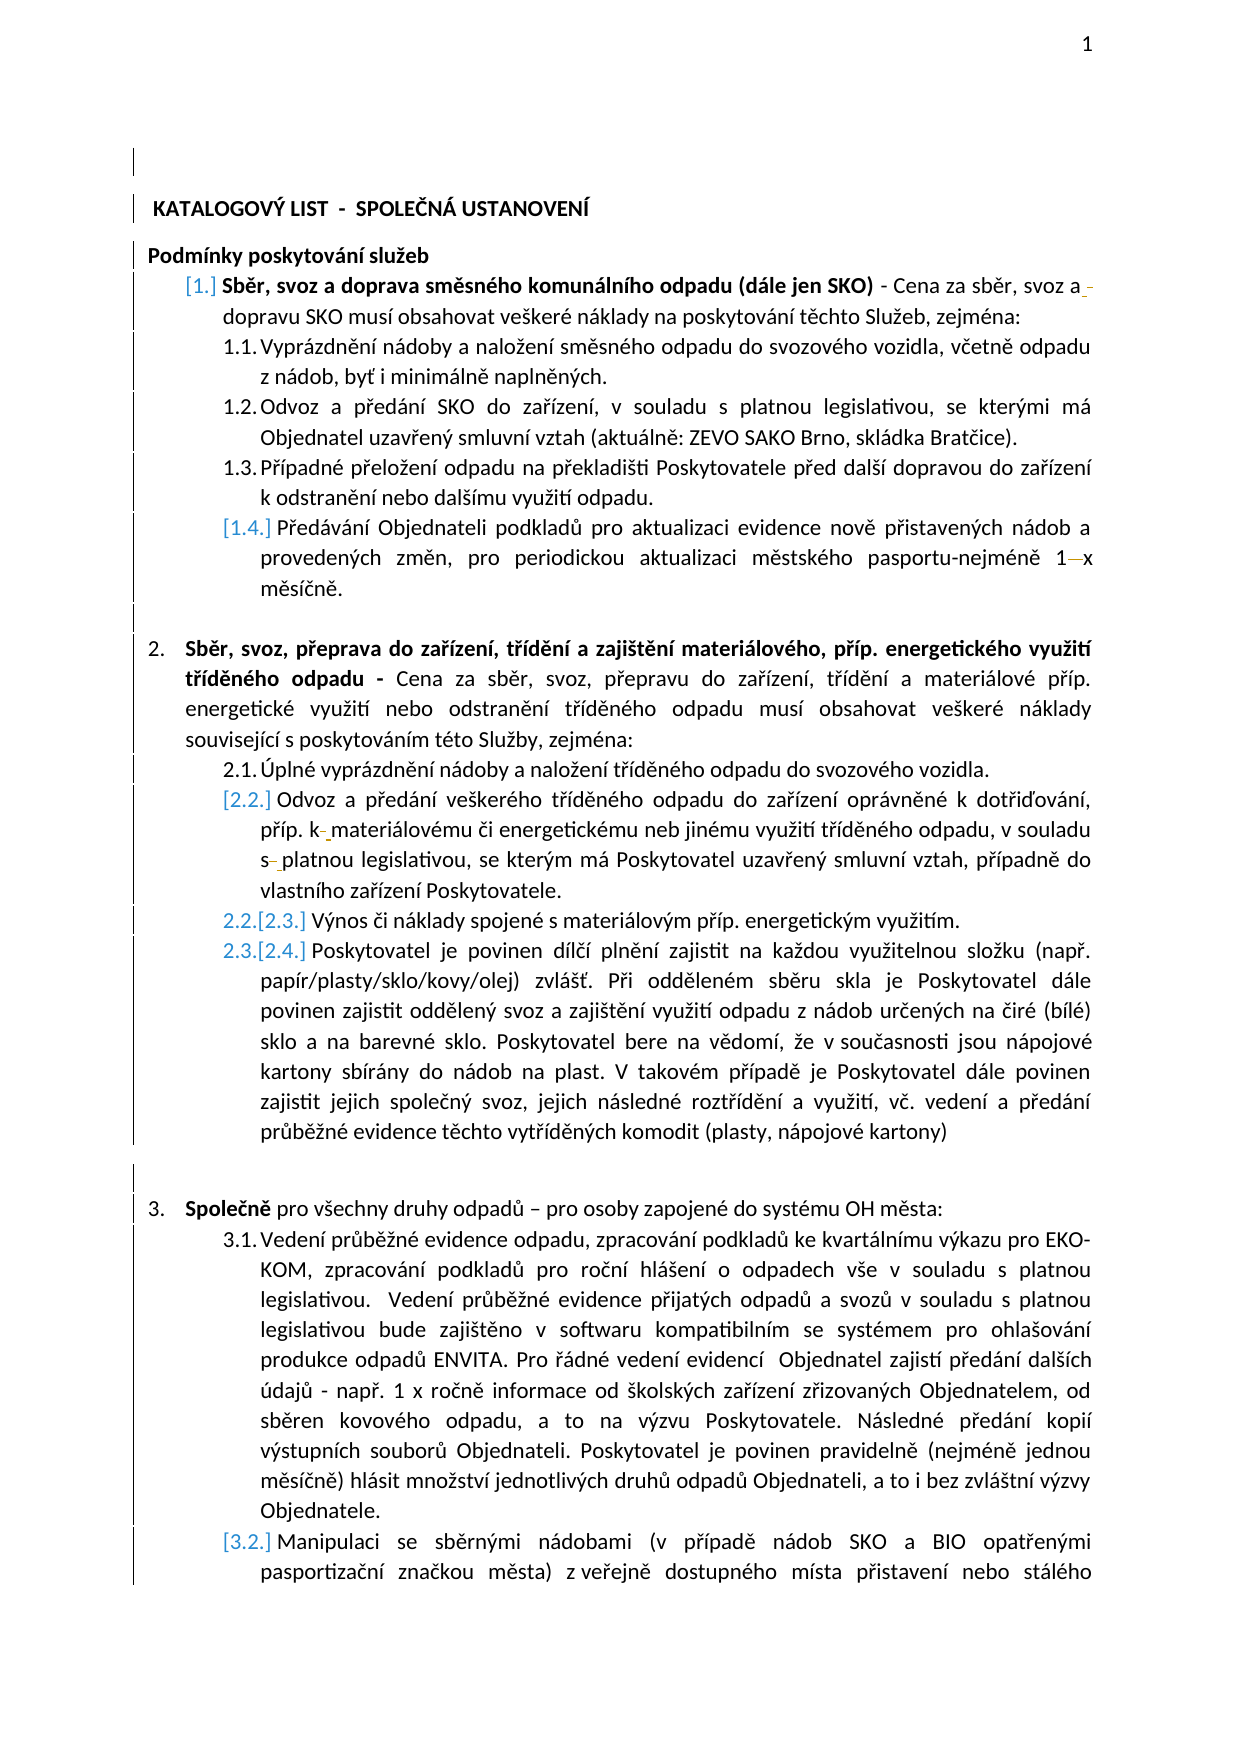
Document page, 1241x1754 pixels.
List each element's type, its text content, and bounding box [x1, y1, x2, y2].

list Sběr, svoz a doprava směsného komunálního odpadu (dále jen SKO) - Cena za sběr, svoz adopravu SKO musí obsahovat veškeré náklady na poskytování těchto Služeb, zejména: [185, 272, 1093, 330]
list Výnos či náklady spojené s materiálovým příp. energetickým využitím. [223, 906, 1093, 934]
list Vedení průběžné evidence odpadu, zpracování podkladů ke kvartálnímu výkazu pro EKO-KOM, zpracování podkladů pro roční hlášení o odpadech vše v souladu s platnou legislativou. Vedení průběžné evidence přijatých odpadů a svozů v souladu s platnou legislativou bude zajištěno v softwaru kompatibilním se systémem pro ohlašování produkce odpadů ENVITA. Pro řádné vedení evidencí Objednatel zajistí předání dalších údajů - např. 1 x ročně informace od školských zařízení zřizovaných Objednatelem, od sběren kovového odpadu, a to na výzvu Poskytovatele. Následné předání kopií výstupních souborů Objednateli. Poskytovatel je povinen pravidelně (nejméně jednou měsíčně) hlásit množství jednotlivých druhů odpadů Objednateli, a to i bez zvláštní výzvy Objednatele. [223, 1225, 1093, 1524]
list Sběr, svoz, přeprava do zařízení, třídění a zajištění materiálového, příp. energetického využití tříděného odpadu - Cena za sběr, svoz, přepravu do zařízení, třídění a materiálové příp. energetické využití nebo odstranění tříděného odpadu musí obsahovat veškeré náklady související s poskytováním této Služby, zejména: [148, 634, 1093, 753]
list Odvoz a předání SKO do zařízení, v souladu s platnou legislativou, se kterými má Objednatel uzavřený smluvní vztah (aktuálně: ZEVO SAKO Brno, skládka Bratčice). [223, 392, 1093, 451]
list Předávání Objednateli podkladů pro aktualizaci evidence nově přistavených nádob aprovedených změn, pro periodickou aktualizaci městského pasportu-nejméně 1x měsíčně. [223, 513, 1093, 602]
list Případné přeložení odpadu na překladišti Poskytovatele před další dopravou do zařízení k odstranění nebo dalšímu využití odpadu. [223, 453, 1093, 511]
text KATALOGOVÝ LIST - SPOLEČNÁ USTANOVENÍ [148, 194, 1093, 222]
text Podmínky poskytování služeb [148, 241, 1093, 269]
list Vyprázdnění nádoby a naložení směsného odpadu do svozového vozidla, včetně odpadu z nádob, byť i minimálně naplněných. [223, 332, 1093, 390]
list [223, 1527, 1093, 1585]
list Úplné vyprázdnění nádoby a naložení tříděného odpadu do svozového vozidla. [223, 755, 1093, 783]
list Společně pro všechny druhy odpadů – pro osoby zapojené do systému OH města: [148, 1194, 1093, 1222]
list Poskytovatel je povinen dílčí plnění zajistit na každou využitelnou složku (např. papír/plasty/sklo/kovy/olej) zvlášť. Při odděleném sběru skla je Poskytovatel dále povinen zajistit oddělený svoz a zajištění využití odpadu z nádob určených na čiré (bílé) sklo a na barevné sklo. Poskytovatel bere na vědomí, že v současnosti jsou nápojové kartony sbírány do nádob na plast. V takovém případě je Poskytovatel dále povinen zajistit jejich společný svoz, jejich následné roztřídění a využití, vč. vedení a předání průběžné evidence těchto vytříděných komodit (plasty, nápojové kartony) [223, 936, 1093, 1145]
list Odvoz a předání veškerého tříděného odpadu do zařízení oprávněné k dotřiďování, příp. kmateriálovému či energetickému neb jinému využití tříděného odpadu, v souladu splatnou legislativou, se kterým má Poskytovatel uzavřený smluvní vztah, případně do vlastního zařízení Poskytovatele. [223, 785, 1093, 904]
